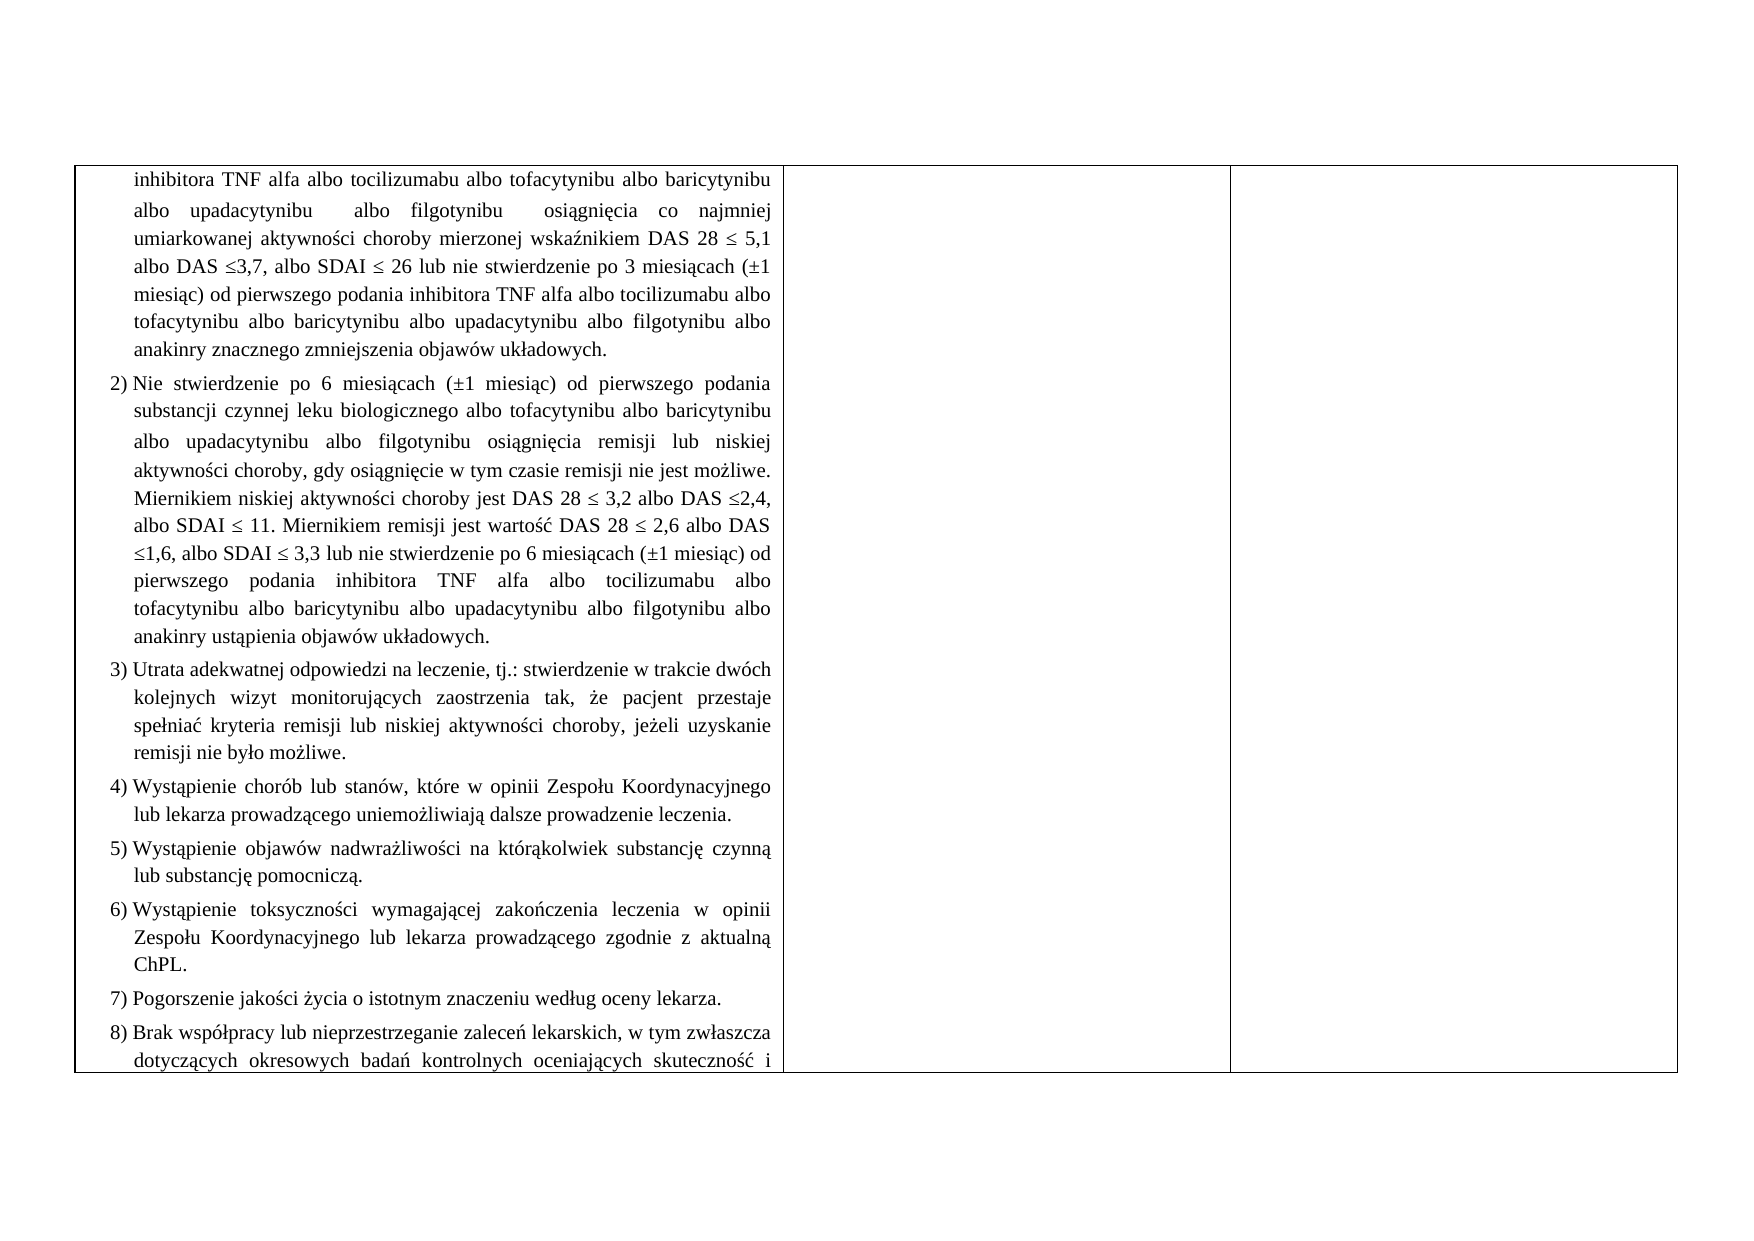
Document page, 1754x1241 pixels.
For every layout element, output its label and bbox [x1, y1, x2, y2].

table_cell [76, 166, 783, 1072]
table_cell [1231, 166, 1677, 1072]
table_cell [784, 166, 1230, 1072]
